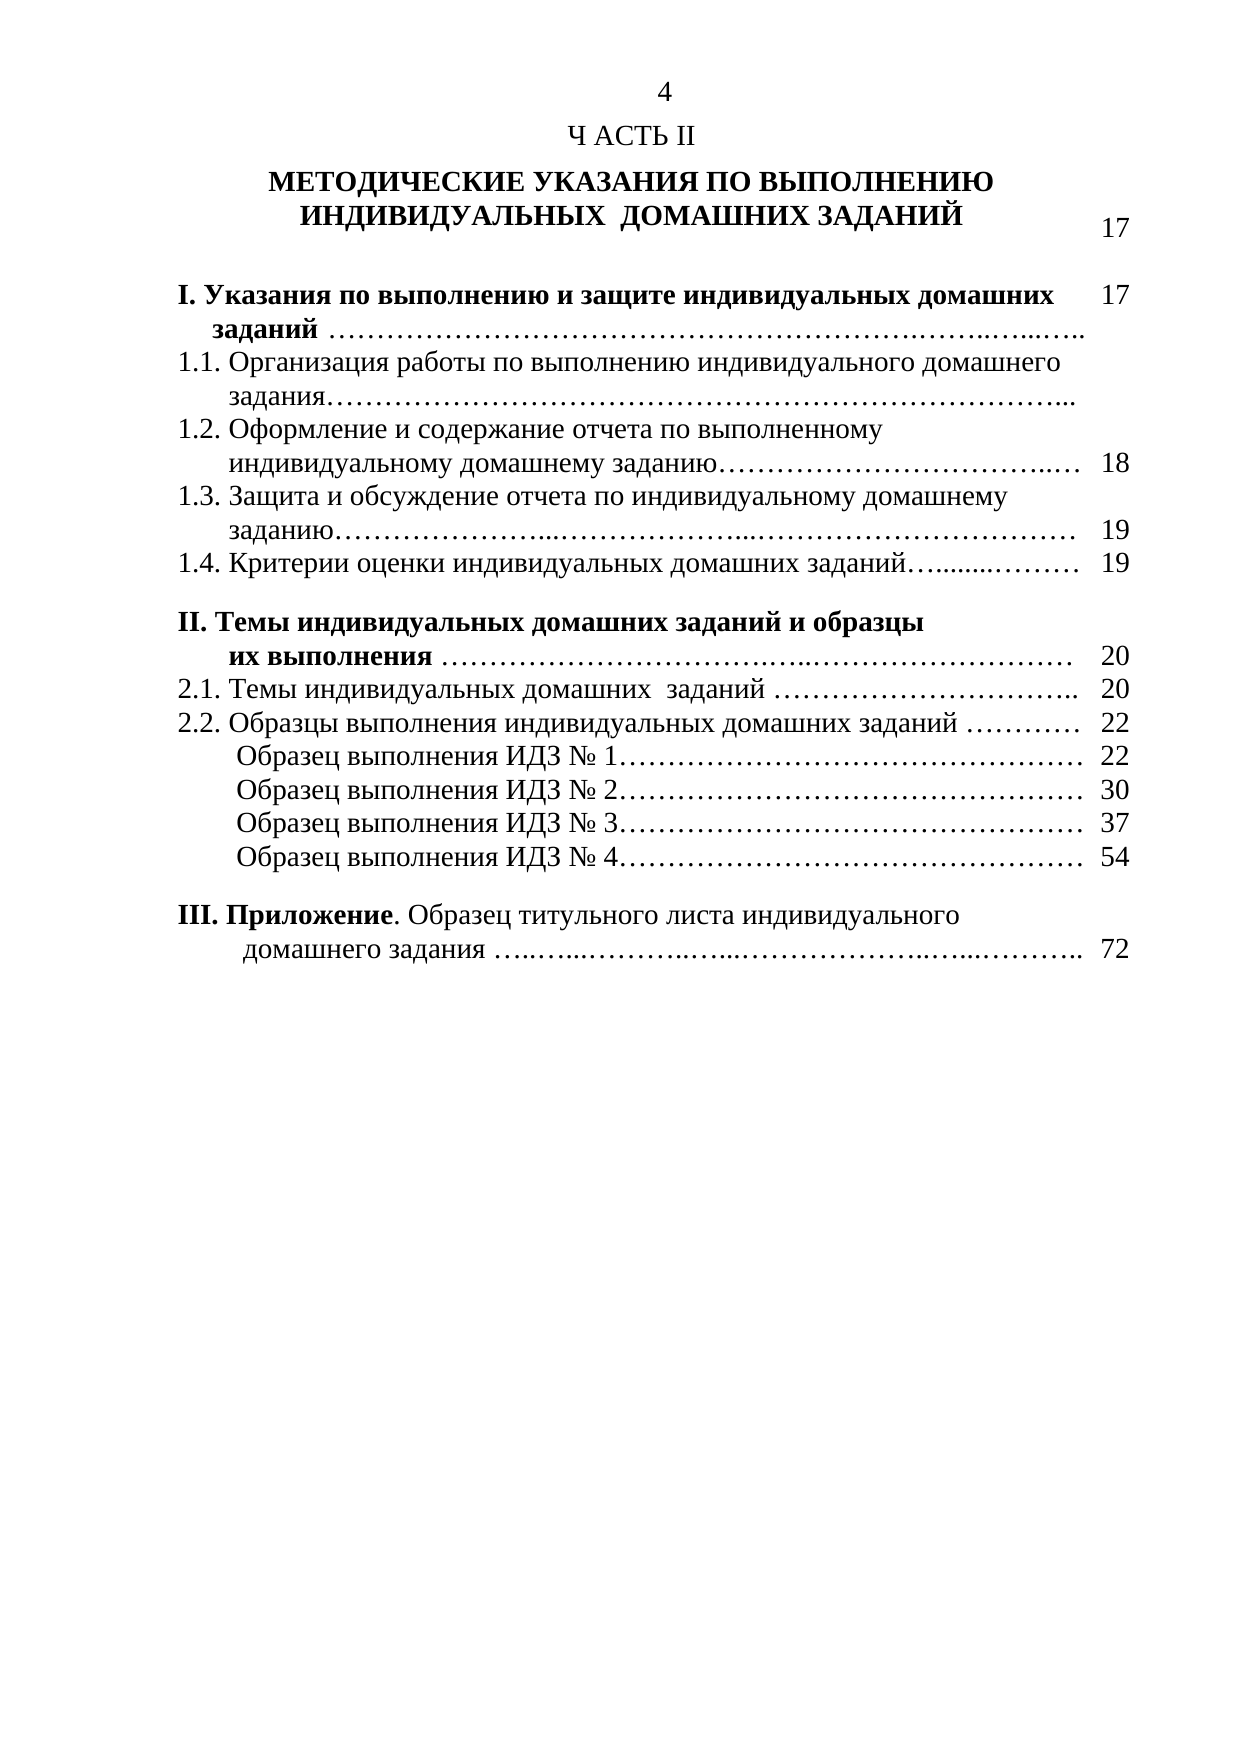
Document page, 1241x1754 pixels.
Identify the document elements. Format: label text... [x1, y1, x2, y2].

table_cell 19 [1093, 479, 1137, 546]
table_cell 2020 22 22 30 37 54 72 [1093, 579, 1137, 964]
table_cell 1.3. Защита и обсуждение отчета по индивидуальному домашнему заданию…………………...………………...…………………………… [170, 479, 1093, 546]
table_cell 1.2. Оформление и содержание отчета по выполненному индивидуальному домашнему заданию……………………………..… [170, 411, 1093, 478]
table_cell 1.4. Критерии оценки индивидуальных домашних заданий…........……… [170, 546, 1093, 579]
table_cell II. Темы индивидуальных домашних заданий и образцы их выполнения …………………………….…..……………………… 2.1. Темы индивидуальных домашних заданий ………………………….. 2.2. Образцы выполнения индивидуальных домашних заданий ………… Образец выполнения ИДЗ № 1………………………………………… Образец выполнения ИДЗ № 2………………………………………… Образец выполнения ИДЗ № 3………………………………………… Образец выполнения ИДЗ № 4………………………………………… III. Приложение. Образец титульного листа индивидуального домашнего задания …..…...………..…...………………..…...……….. [170, 579, 1093, 964]
table_cell 17 17 [1093, 118, 1137, 411]
table_cell 18 [1093, 411, 1137, 478]
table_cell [170, 118, 1093, 411]
table_cell 19 [1093, 546, 1137, 579]
